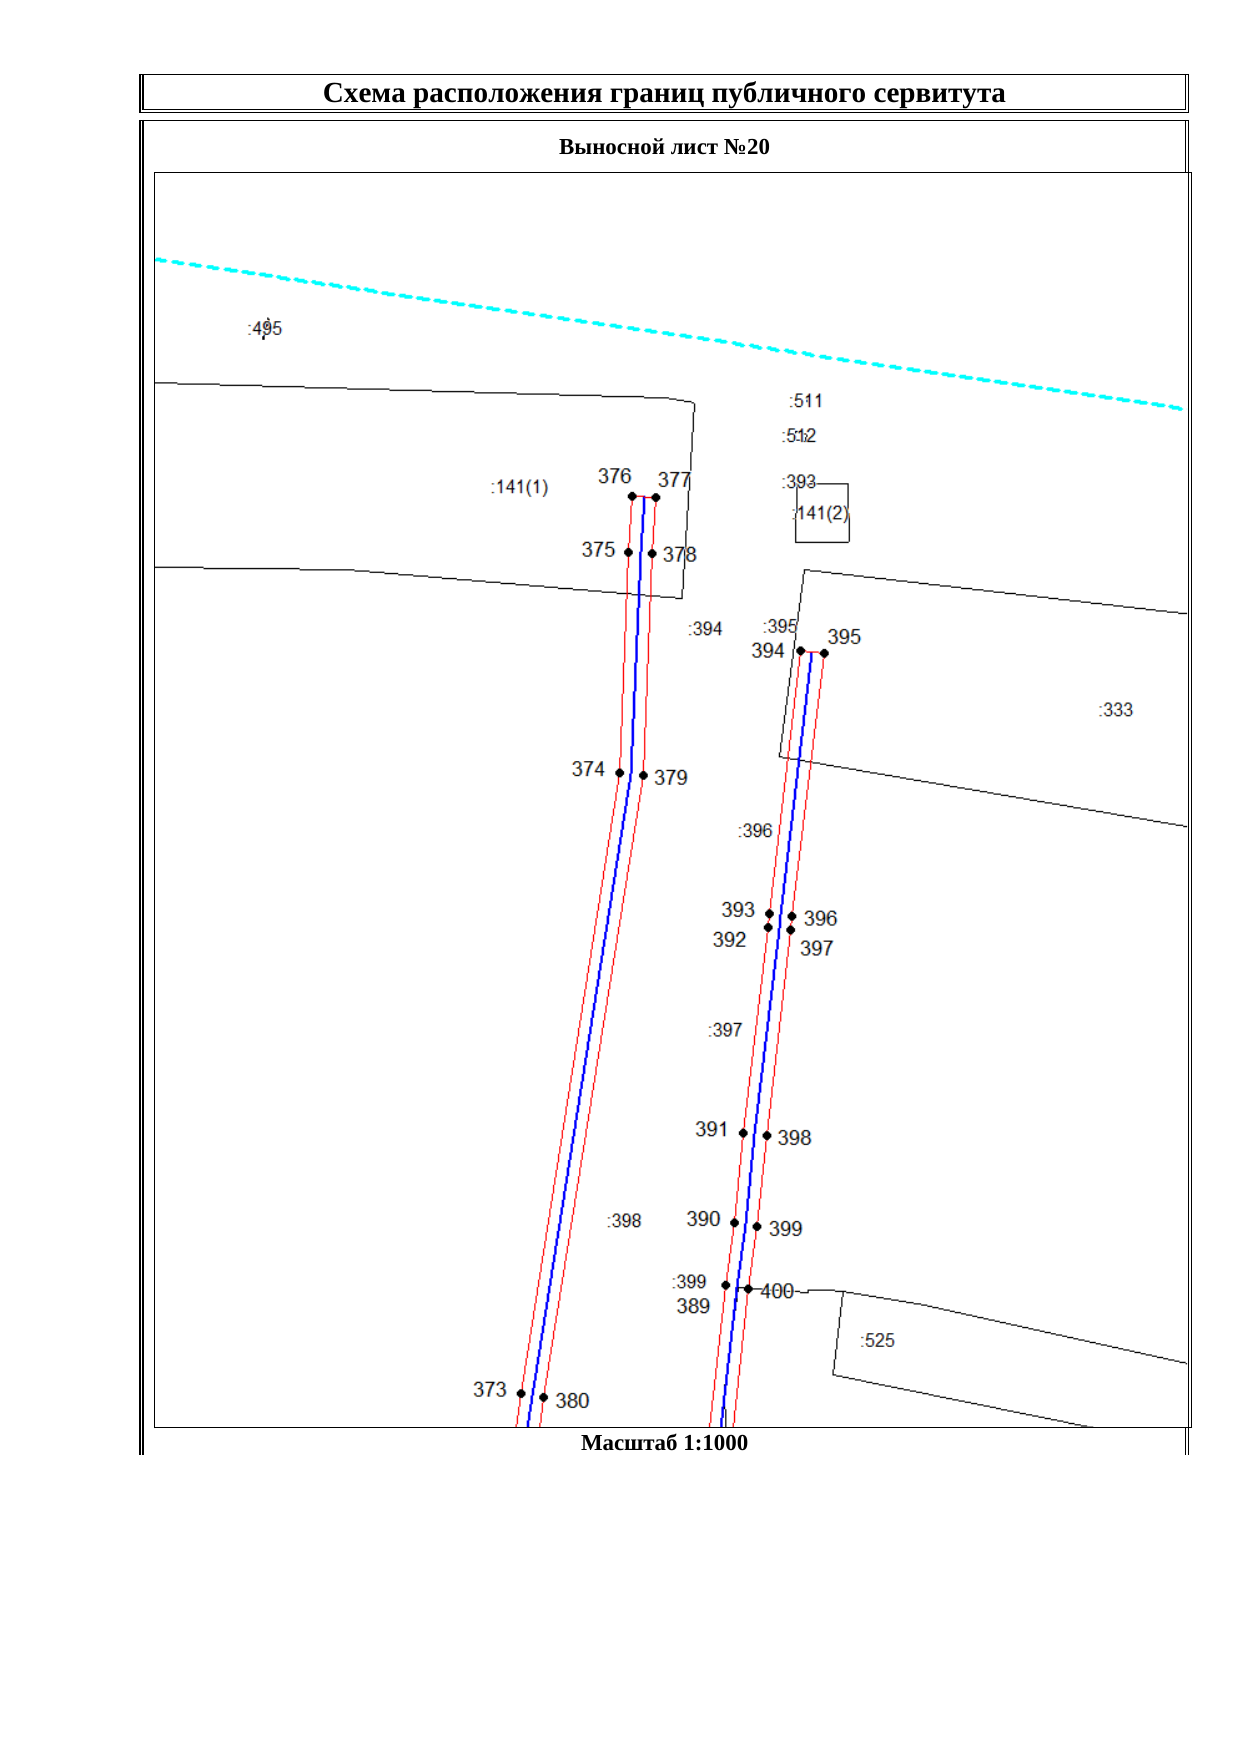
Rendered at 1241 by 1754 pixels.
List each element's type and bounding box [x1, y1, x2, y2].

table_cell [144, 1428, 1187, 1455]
picture [155, 173, 1188, 1427]
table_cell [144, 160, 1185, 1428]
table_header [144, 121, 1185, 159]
